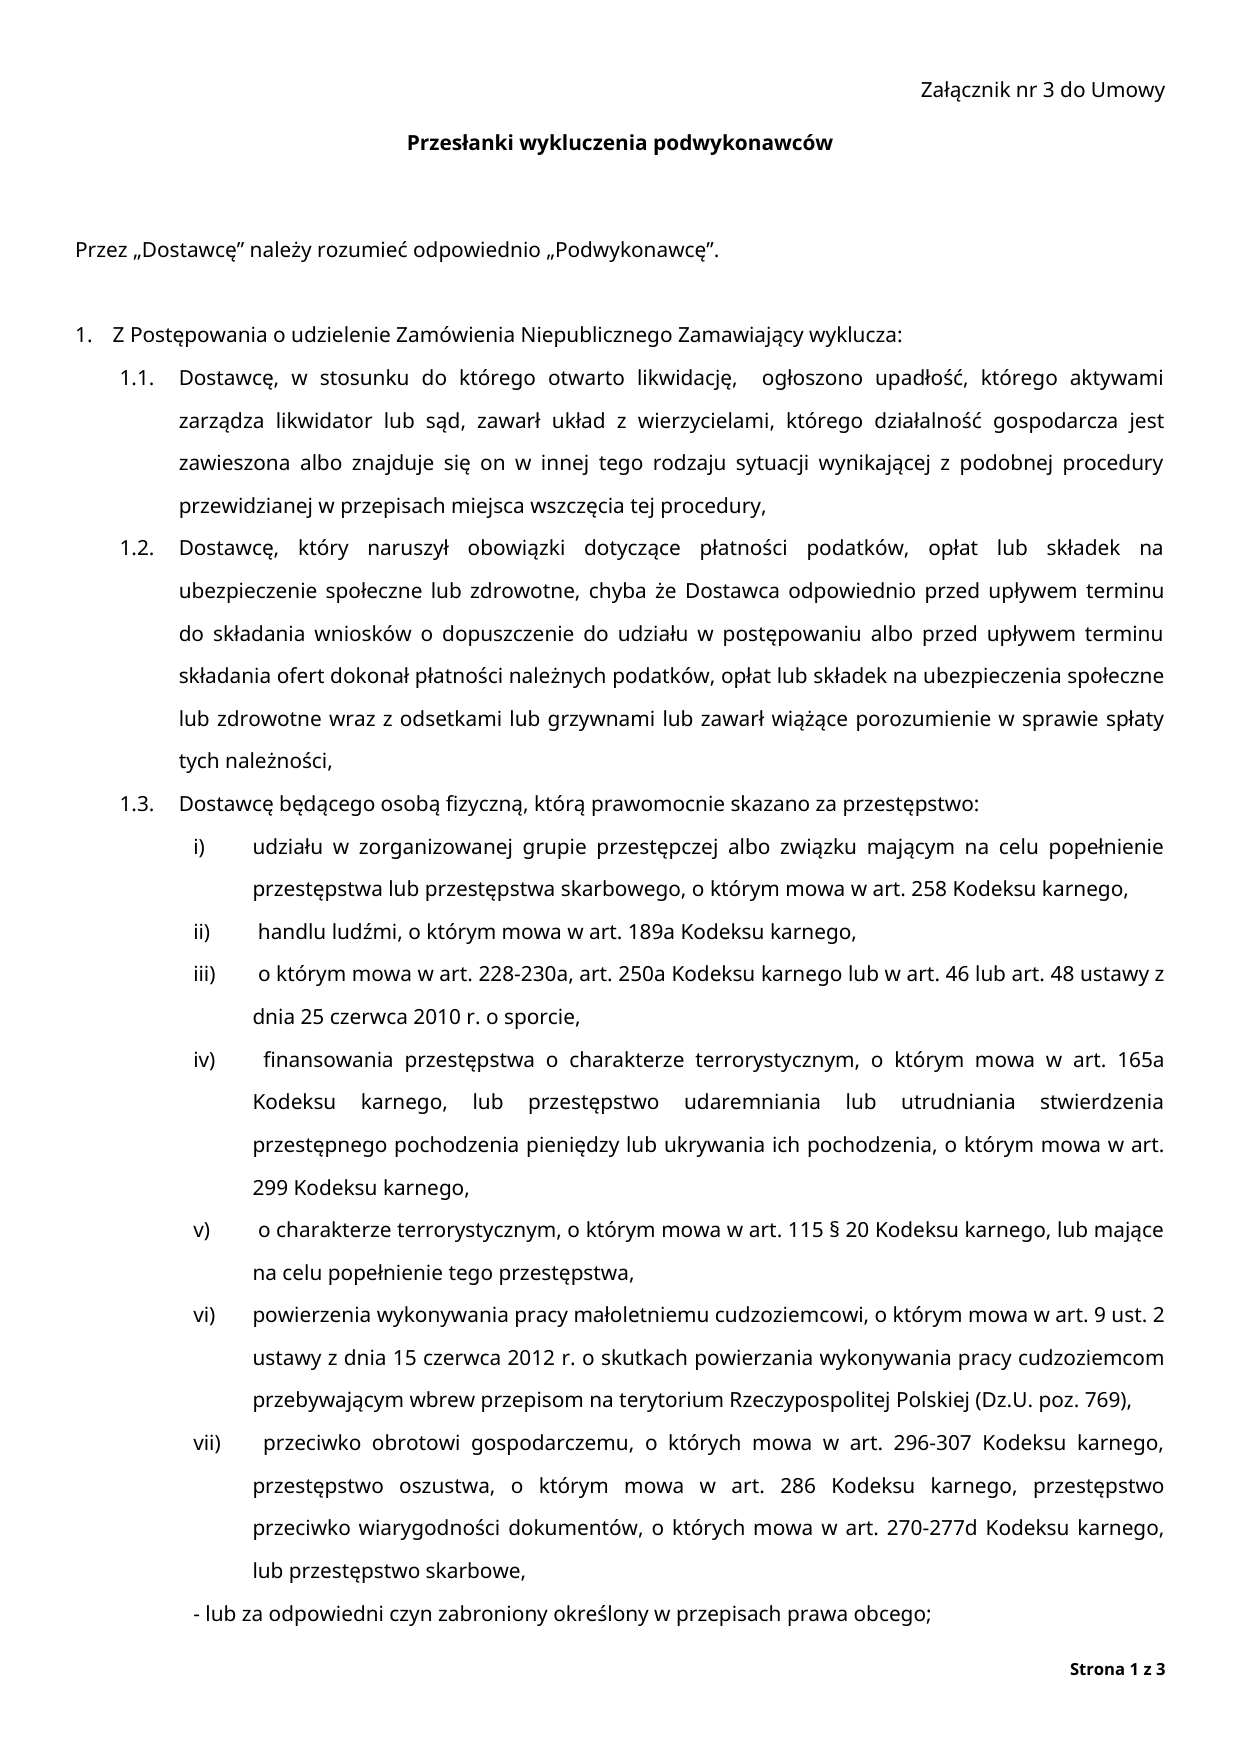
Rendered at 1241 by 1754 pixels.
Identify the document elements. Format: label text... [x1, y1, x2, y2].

list udziału w zorganizowanej grupie przestępczej albo związku mającym na celu popełnienie przestępstwa lub przestępstwa skarbowego, o którym mowa w art. 258 Kodeksu karnego, [193, 832, 1165, 903]
list - lub za odpowiedni czyn zabroniony określony w przepisach prawa obcego; [193, 1599, 1165, 1627]
list handlu ludźmi, o którym mowa w art. 189a Kodeksu karnego, [193, 917, 1165, 945]
list przeciwko obrotowi gospodarczemu, o których mowa w art. 296-307 Kodeksu karnego, przestępstwo oszustwa, o którym mowa w art. 286 Kodeksu karnego, przestępstwo przeciwko wiarygodności dokumentów, o których mowa w art. 270-277d Kodeksu karnego, lub przestępstwo skarbowe, [193, 1428, 1165, 1584]
text Załącznik nr 3 do Umowy [75, 75, 1165, 103]
text Przesłanki wykluczenia podwykonawców [75, 128, 1165, 157]
list Z Postępowania o udzielenie Zamówienia Niepublicznego Zamawiający wyklucza: [75, 321, 1165, 349]
list powierzenia wykonywania pracy małoletniemu cudzoziemcowi, o którym mowa w art. 9 ust. 2 ustawy z dnia 15 czerwca 2012 r. o skutkach powierzania wykonywania pracy cudzoziemcom przebywającym wbrew przepisom na terytorium Rzeczypospolitej Polskiej (Dz.U. poz. 769), [193, 1300, 1165, 1414]
list Dostawcę, który naruszył obowiązki dotyczące płatności podatków, opłat lub składek na ubezpieczenie społeczne lub zdrowotne, chyba że Dostawca odpowiednio przed upływem terminu do składania wniosków o dopuszczenie do udziału w postępowaniu albo przed upływem terminu składania ofert dokonał płatności należnych podatków, opłat lub składek na ubezpieczenia społeczne lub zdrowotne wraz z odsetkami lub grzywnami lub zawarł wiążące porozumienie w sprawie spłaty tych należności, [119, 533, 1165, 775]
list o charakterze terrorystycznym, o którym mowa w art. 115 § 20 Kodeksu karnego, lub mające na celu popełnienie tego przestępstwa, [193, 1215, 1165, 1286]
list Dostawcę, w stosunku do którego otwarto likwidację, ogłoszono upadłość, którego aktywami zarządza likwidator lub sąd, zawarł układ z wierzycielami, którego działalność gospodarcza jest zawieszona albo znajduje się on w innej tego rodzaju sytuacji wynikającej z podobnej procedury przewidzianej w przepisach miejsca wszczęcia tej procedury, [119, 363, 1165, 519]
list o którym mowa w art. 228-230a, art. 250a Kodeksu karnego lub w art. 46 lub art. 48 ustawy z dnia 25 czerwca 2010 r. o sporcie, [193, 959, 1165, 1031]
list Dostawcę będącego osobą fizyczną, którą prawomocnie skazano za przestępstwo: [119, 789, 1165, 818]
text Przez „Dostawcę” należy rozumieć odpowiednio „Podwykonawcę”. [75, 235, 1165, 264]
list finansowania przestępstwa o charakterze terrorystycznym, o którym mowa w art. 165a Kodeksu karnego, lub przestępstwo udaremniania lub utrudniania stwierdzenia przestępnego pochodzenia pieniędzy lub ukrywania ich pochodzenia, o którym mowa w art. 299 Kodeksu karnego, [193, 1045, 1165, 1201]
